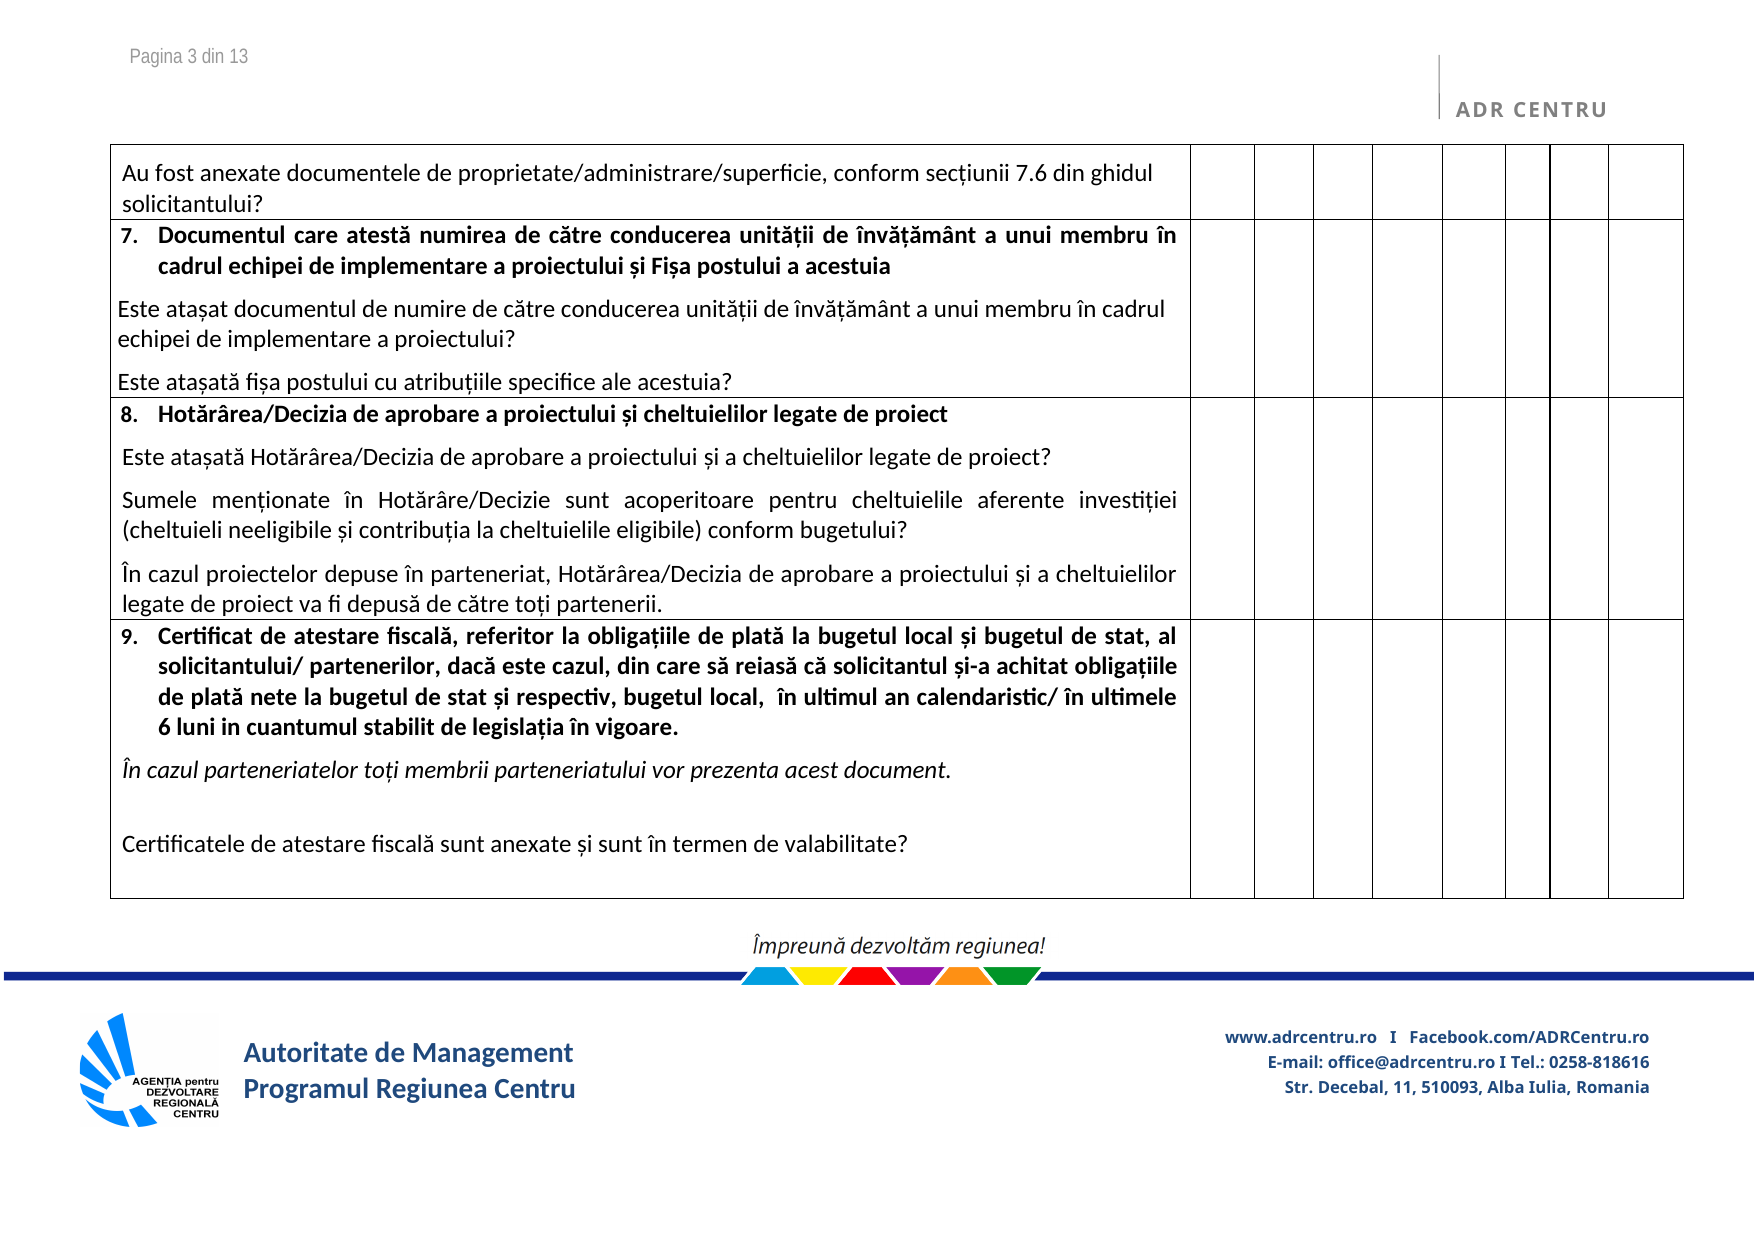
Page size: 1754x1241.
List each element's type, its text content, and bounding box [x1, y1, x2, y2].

table_cell [1551, 220, 1608, 397]
table_cell [1314, 620, 1372, 898]
picture [786, 967, 1754, 985]
table_cell Documentul care atestă numirea de către conducerea unității de învățământ a unui membru în cadrul echipei de implementare a proiectului și Fișa postului a acestuia Este atașat documentul de numire de către conducerea unității de învățământ a unui membru în cadrul echipei de implementare a proiectului? Este atașată fișa postului cu atribuțiile specifice ale acestuia? [111, 220, 1190, 397]
table_cell [1255, 145, 1313, 218]
table_cell [1506, 220, 1549, 397]
table_cell [1373, 145, 1442, 218]
table_cell [1609, 398, 1683, 619]
table_cell [1506, 398, 1549, 619]
table_cell [1191, 620, 1254, 898]
picture [79, 1013, 219, 1127]
table_cell [1506, 620, 1549, 898]
table_cell [1191, 145, 1254, 218]
table_cell [1551, 398, 1608, 619]
table_cell [1443, 220, 1505, 397]
table_cell [1191, 220, 1254, 397]
table_cell [1609, 620, 1683, 898]
table_cell [1443, 620, 1505, 898]
table_cell [1255, 220, 1313, 397]
table_cell [1314, 220, 1372, 397]
picture [3, 967, 754, 985]
table_cell [1314, 145, 1372, 218]
table_cell [1255, 620, 1313, 898]
table_cell [1373, 220, 1442, 397]
picture [739, 932, 1059, 959]
table_cell [1443, 145, 1505, 218]
table_cell [1551, 145, 1608, 218]
table_cell [1609, 145, 1683, 218]
table_cell Hotărârea/Decizia de aprobare a proiectului și cheltuielilor legate de proiect Este atașată Hotărârea/Decizia de aprobare a proiectului şi a cheltuielilor legate de proiect? Sumele menționate în Hotărâre/Decizie sunt acoperitoare pentru cheltuielile aferente investiției (cheltuieli neeligibile și contribuția la cheltuielile eligibile) conform bugetului? În cazul proiectelor depuse în parteneriat, Hotărârea/Decizia de aprobare a proiectului și a cheltuielilor legate de proiect va fi depusă de către toți partenerii. [111, 398, 1190, 619]
table_cell [1609, 220, 1683, 397]
table_cell [1373, 620, 1442, 898]
table_cell [1191, 398, 1254, 619]
table_cell [1506, 145, 1549, 218]
table_cell [1255, 398, 1313, 619]
table_cell [1373, 398, 1442, 619]
table_cell [1443, 398, 1505, 619]
table_cell [1551, 620, 1608, 898]
table_cell [1314, 398, 1372, 619]
